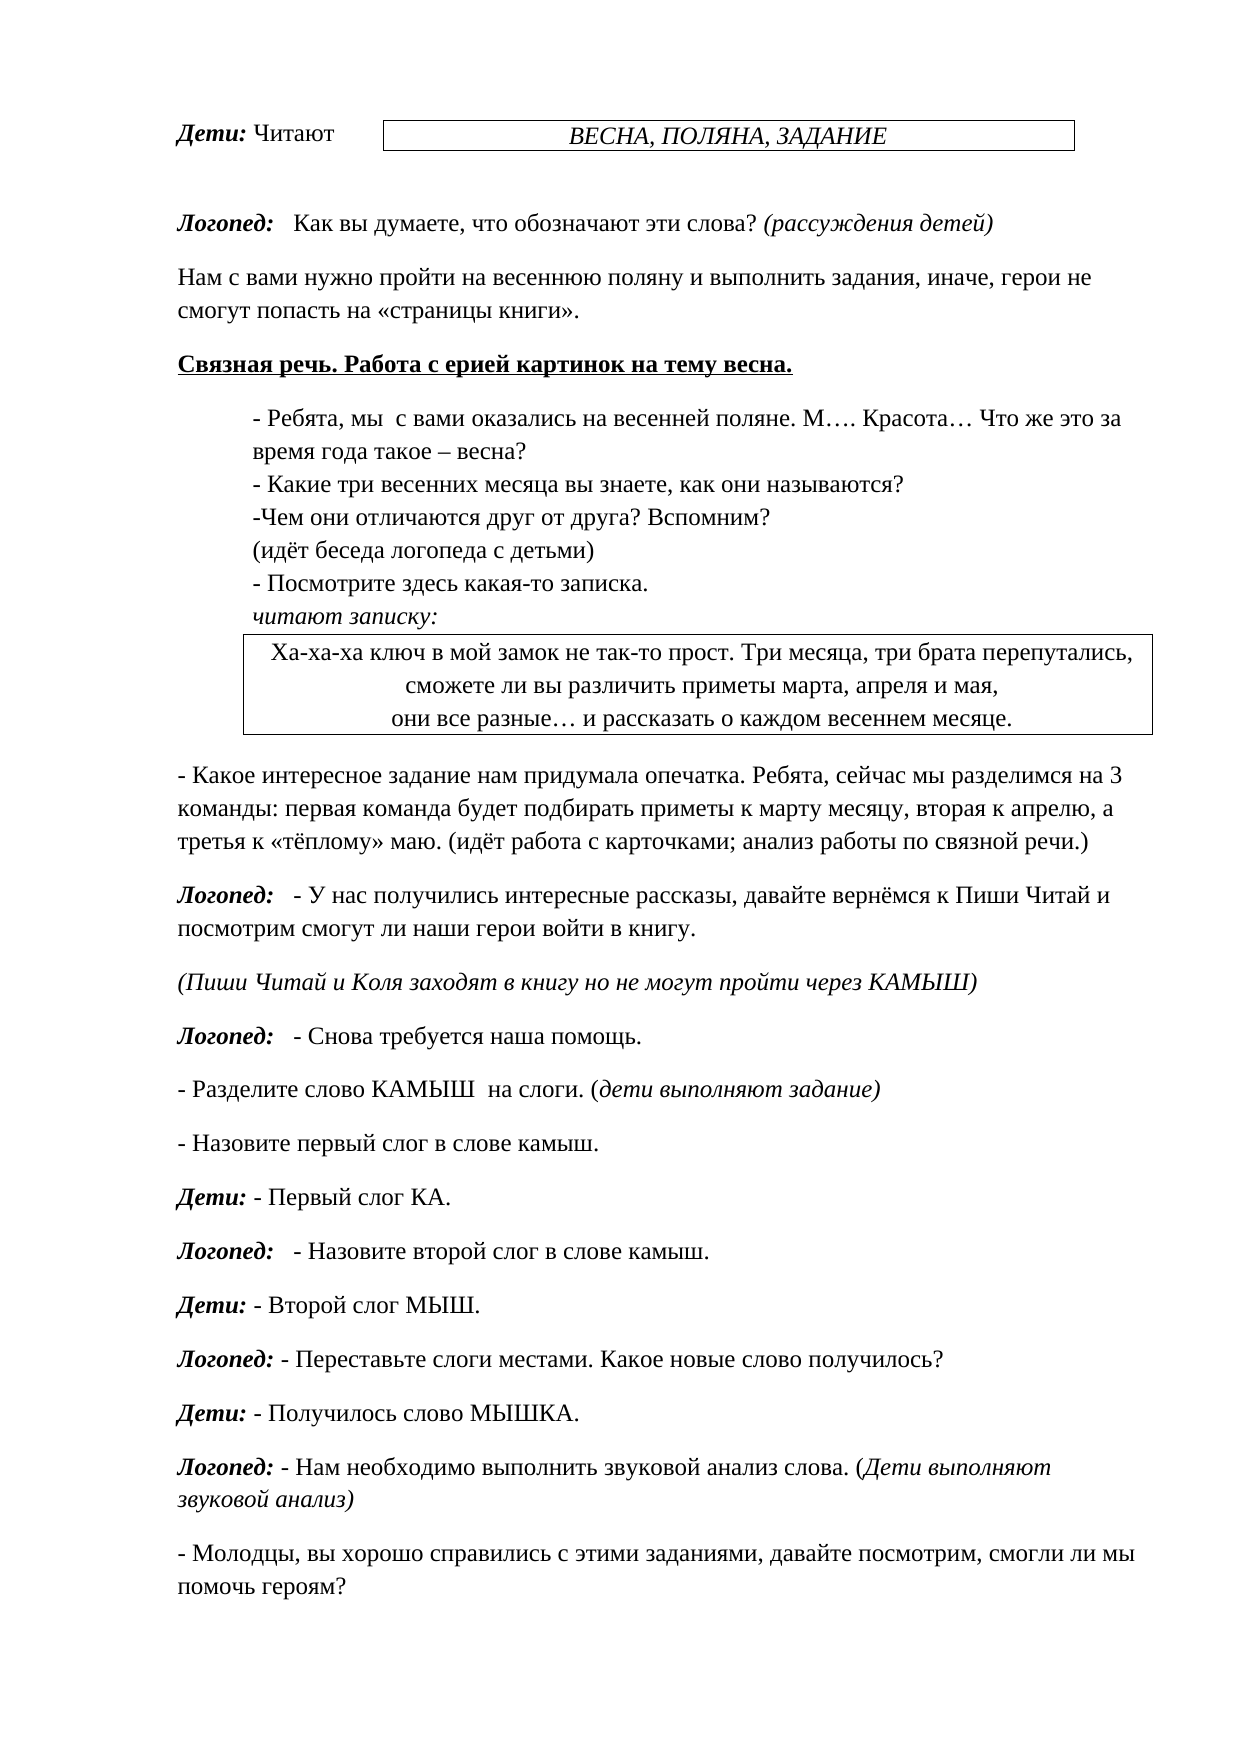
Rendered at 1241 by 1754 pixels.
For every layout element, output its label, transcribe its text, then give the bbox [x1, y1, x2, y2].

text Дети: - Второй слог МЫШ. [177, 1290, 1152, 1319]
text Логопед: - Снова требуется наша помощь. [177, 1021, 1152, 1049]
text Логопед: - У нас получились интересные рассказы, давайте вернёмся к Пиши Читай и посмотрим смогут ли наши герои войти в книгу. [177, 880, 1152, 942]
list - Какие три весенних месяца вы знаете, как они называются? [252, 469, 1152, 498]
text Логопед: - Переставьте слоги местами. Какое новые слово получилось? [177, 1344, 1152, 1373]
list -Чем они отличаются друг от друга? Вспомним? [252, 502, 1152, 531]
list читают записку: [252, 601, 1152, 630]
text - Молодцы, вы хорошо справились с этими заданиями, давайте посмотрим, смогли ли мы помочь героям? [177, 1538, 1152, 1600]
text - Какое интересное задание нам придумала опечатка. Ребята, сейчас мы разделимся на 3 команды: первая команда будет подбирать приметы к марту месяцу, вторая к апрелю, а третья к «тёплому» маю. (идёт работа с карточками; анализ работы по связной речи.) [177, 760, 1152, 855]
text Логопед: - Назовите второй слог в слове камыш. [177, 1236, 1152, 1265]
list (идёт беседа логопеда с детьми) [252, 535, 1152, 564]
text - Назовите первый слог в слове камыш. [177, 1128, 1152, 1157]
list они все разные… и рассказать о каждом весеннем месяце. [244, 700, 1152, 734]
text Дети: Читают [177, 118, 1152, 183]
text Дети: - Первый слог КА. [177, 1182, 1152, 1211]
text (Пиши Читай и Коля заходят в книгу но не могут пройти через КАМЫШ) [177, 967, 1152, 996]
text Логопед: Как вы думаете, что обозначают эти слова? (рассуждения детей) [177, 208, 1152, 237]
text Дети: - Получилось слово МЫШКА. [177, 1398, 1152, 1426]
text Нам с вами нужно пройти на весеннюю поляну и выполнить задания, иначе, герои не смогут попасть на «страницы книги». [177, 262, 1152, 324]
list - Ребята, мы с вами оказались на весенней поляне. М…. Красота… Что же это за время года такое – весна? [252, 403, 1152, 464]
table_header ВЕСНА, ПОЛЯНА, ЗАДАНИЕ [384, 121, 1074, 150]
text Логопед: - Нам необходимо выполнить звуковой анализ слова. (Дети выполняют звуковой анализ) [177, 1452, 1152, 1513]
text Связная речь. Работа с ерией картинок на тему весна. [177, 349, 1152, 378]
text - Разделите слово КАМЫШ на слоги. (дети выполняют задание) [177, 1074, 1152, 1103]
list Ха-ха-ха ключ в мой замок не так-то прост. Три месяца, три брата перепутались, сможете ли вы различить приметы марта, апреля и мая, [244, 635, 1152, 699]
list - Посмотрите здесь какая-то записка. [252, 568, 1152, 597]
